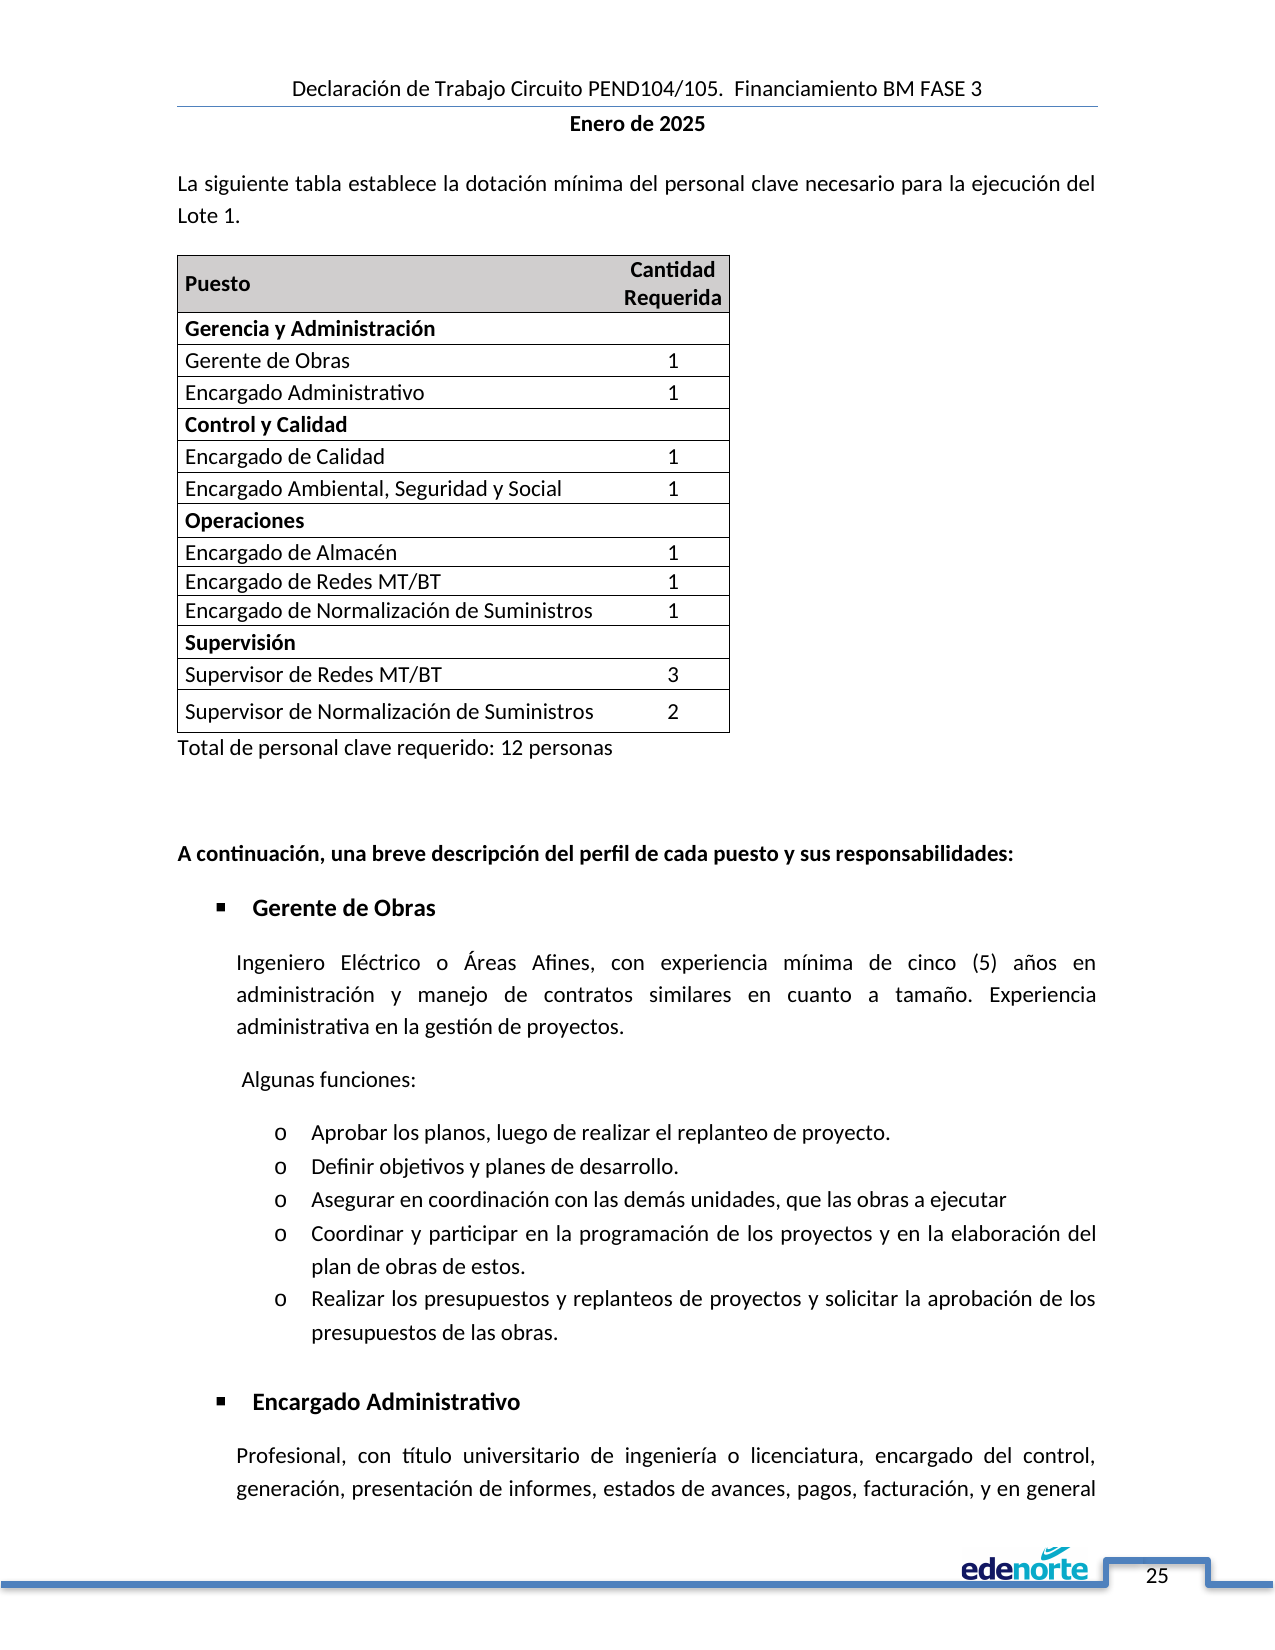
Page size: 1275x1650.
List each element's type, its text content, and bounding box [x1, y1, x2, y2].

list Encargado Administrativo [215, 1386, 1098, 1416]
text La siguiente tabla establece la dotación mínima del personal clave necesario para la ejecución del Lote 1. [177, 169, 1098, 229]
list Definir objetivos y planes de desarrollo. [274, 1152, 1098, 1181]
table_cell [616, 409, 729, 440]
text Algunas funciones: [236, 1065, 1098, 1093]
text Ingeniero Eléctrico o Áreas Afines, con experiencia mínima de cinco (5) años en administración y manejo de contratos similares en cuanto a tamaño. Experiencia administrativa en la gestión de proyectos. [236, 948, 1098, 1040]
table_cell Gerencia y Administración [178, 313, 616, 344]
list Asegurar en coordinación con las demás unidades, que las obras a ejecutar [274, 1185, 1098, 1214]
table_header Puesto [178, 256, 616, 312]
table_cell Gerente de Obras [178, 345, 616, 376]
table_cell Encargado Ambiental, Seguridad y Social [178, 473, 616, 503]
list Coordinar y participar en la programación de los proyectos y en la elaboración del plan de obras de estos. [274, 1219, 1098, 1280]
table_cell Operaciones [178, 504, 616, 537]
table_cell 1 [616, 377, 729, 408]
table_cell Encargado de Almacén [178, 538, 616, 566]
text Total de personal clave requerido: 12 personas [177, 733, 1098, 761]
list Realizar los presupuestos y replanteos de proyectos y solicitar la aprobación de los presupuestos de las obras. [274, 1284, 1098, 1346]
table_cell [616, 504, 729, 537]
picture [961, 1547, 1088, 1580]
table_cell 2 [616, 690, 729, 732]
table_cell Supervisor de Normalización de Suministros [178, 690, 616, 732]
table_cell Control y Calidad [178, 409, 616, 440]
table_cell Supervisor de Redes MT/BT [178, 659, 616, 689]
table_cell Supervisión [178, 626, 616, 658]
list Gerente de Obras [215, 892, 1098, 922]
table_cell 1 [616, 567, 729, 595]
table_header Cantidad Requerida [616, 256, 729, 312]
table_cell [616, 626, 729, 658]
table_cell 3 [616, 659, 729, 689]
table_cell Encargado Administrativo [178, 377, 616, 408]
text A continuación, una breve descripción del perfil de cada puesto y sus responsabilidades: [177, 839, 1098, 867]
table_cell [616, 313, 729, 344]
table_cell Encargado de Calidad [178, 441, 616, 472]
list Aprobar los planos, luego de realizar el replanteo de proyecto. [274, 1118, 1098, 1147]
table_cell Encargado de Normalización de Suministros [178, 596, 616, 624]
table_cell 1 [616, 538, 729, 566]
table_cell 1 [616, 441, 729, 472]
table_cell 1 [616, 596, 729, 624]
table_cell 1 [616, 473, 729, 503]
table_cell 1 [616, 345, 729, 376]
table_cell Encargado de Redes MT/BT [178, 567, 616, 595]
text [236, 1442, 1098, 1502]
